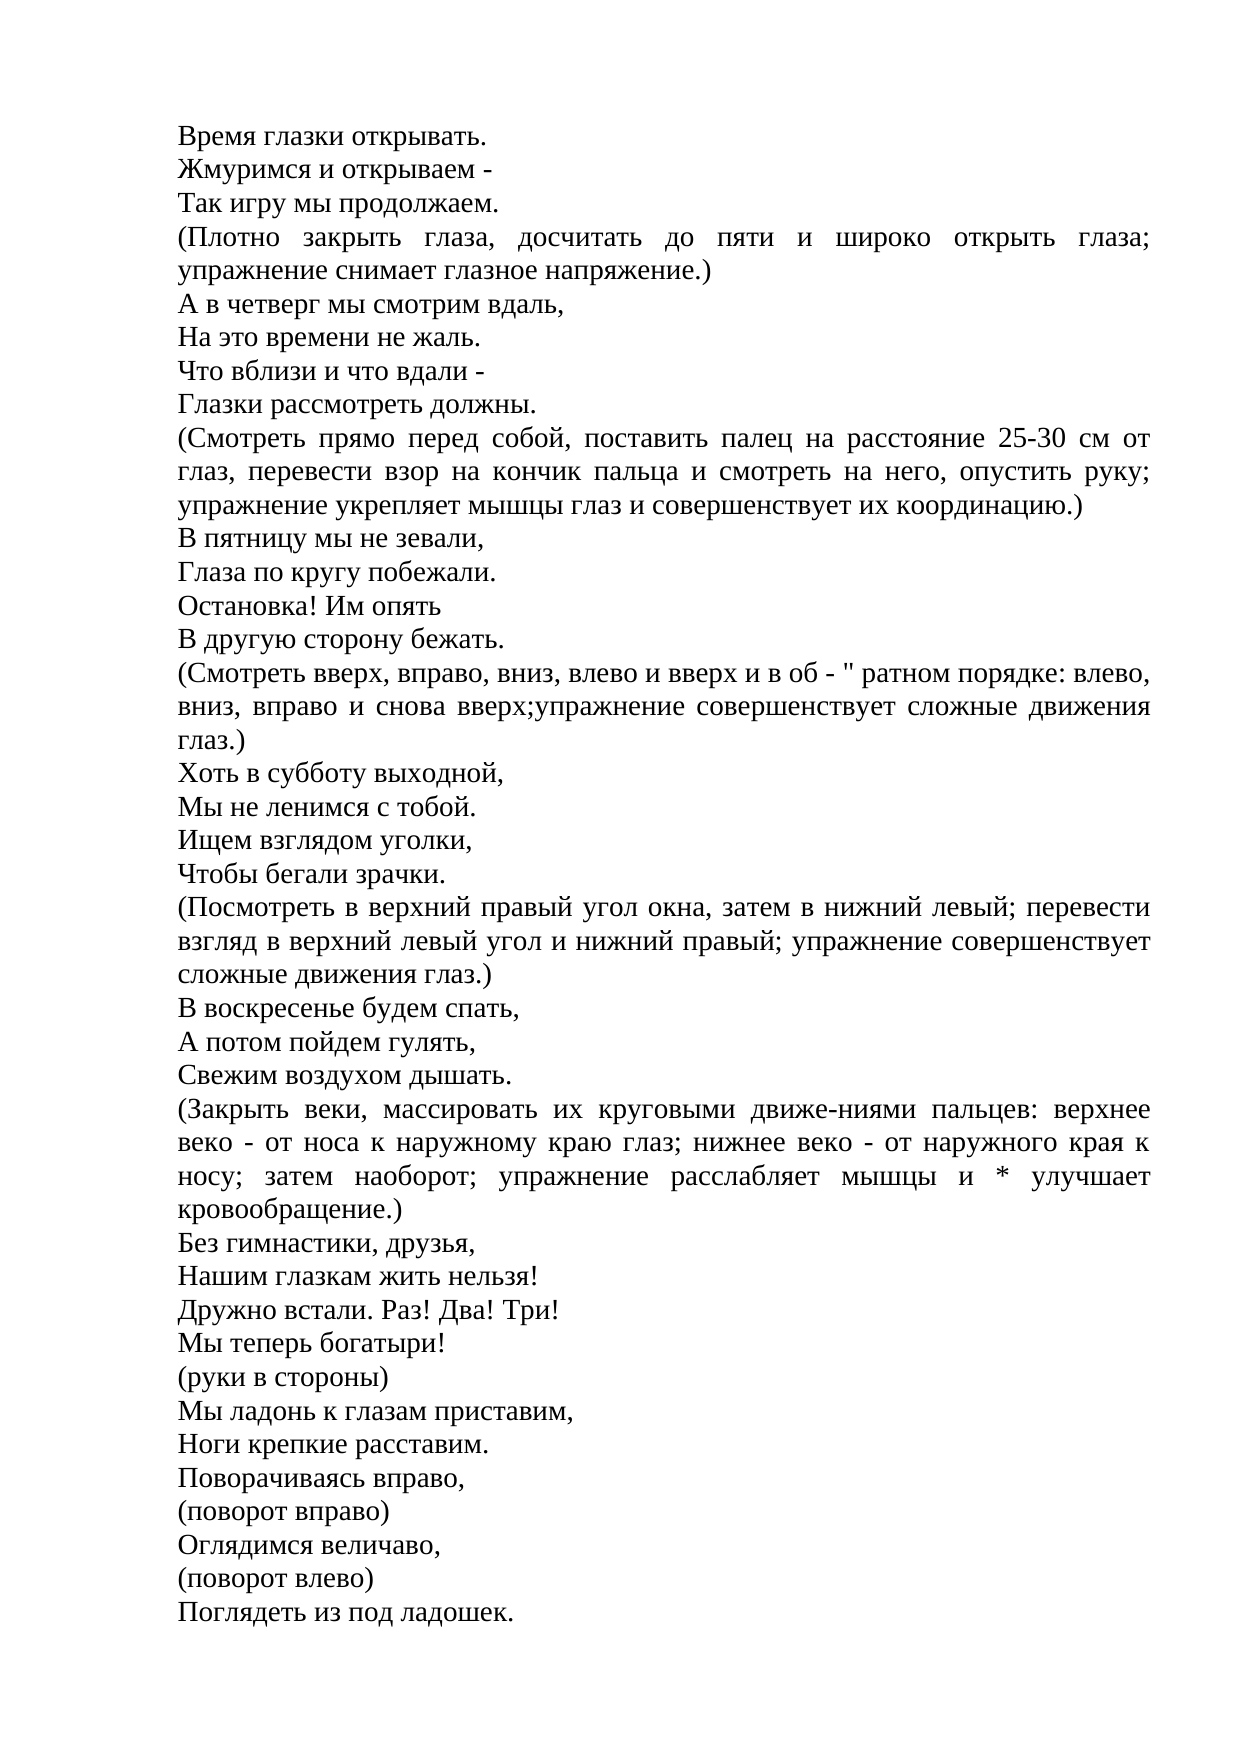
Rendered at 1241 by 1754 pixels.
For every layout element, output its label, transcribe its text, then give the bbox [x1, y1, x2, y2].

text (Посмотреть в верхний правый угол окна, затем в нижний левый; перевести взгляд в верхний левый угол и нижний правый; упражнение совершенствует сложные движения глаз.) [177, 889, 1152, 990]
text (Смотреть вверх, вправо, вниз, влево и вверх и в об - " ратном порядке: влево, вниз, вправо и снова вверх;упражнение совершенствует сложные движения глаз.) [177, 655, 1152, 755]
text Так игру мы продолжаем. [177, 185, 1152, 219]
text Свежим воздухом дышать. [177, 1057, 1152, 1091]
text (Закрыть веки, массировать их круговыми движе-ниями пальцев: верхнее веко - от носа к наружному краю глаз; нижнее веко - от наружного края к носу; затем наоборот; упражнение расслабляет мышцы и * улучшает кровообращение.) [177, 1091, 1152, 1225]
text В другую сторону бежать. [177, 621, 1152, 655]
text А в четверг мы смотрим вдаль, [177, 286, 1152, 319]
text В пятницу мы не зевали, [177, 521, 1152, 554]
text Мы не ленимся с тобой. [177, 789, 1152, 822]
text Жмуримся и открываем - [177, 152, 1152, 185]
text Ноги крепкие расставим. [177, 1426, 1152, 1460]
text Глазки рассмотреть должны. [177, 386, 1152, 420]
text Мы теперь богатыри! [177, 1326, 1152, 1359]
text (поворот вправо) [177, 1493, 1152, 1527]
text (руки в стороны) [177, 1359, 1152, 1393]
text Глаза по кругу побежали. [177, 554, 1152, 588]
text Мы ладонь к глазам приставим, [177, 1393, 1152, 1426]
text Время глазки открывать. [177, 118, 1152, 152]
text В воскресенье будем спать, [177, 990, 1152, 1024]
text Без гимнастики, друзья, [177, 1225, 1152, 1258]
text Оглядимся величаво, [177, 1527, 1152, 1560]
text Что вблизи и что вдали - [177, 353, 1152, 386]
text Поглядеть из под ладошек. [177, 1594, 1152, 1627]
text Нашим глазкам жить нельзя! [177, 1258, 1152, 1292]
text На это времени не жаль. [177, 319, 1152, 353]
text Остановка! Им опять [177, 588, 1152, 621]
text (Смотреть прямо перед собой, поставить палец на расстояние 25-30 см от глаз, перевести взор на кончик пальца и смотреть на него, опустить руку; упражнение укрепляет мышцы глаз и совершенствует их координацию.) [177, 420, 1152, 521]
text (поворот влево) [177, 1560, 1152, 1594]
text А потом пойдем гулять, [177, 1024, 1152, 1057]
text (Плотно закрыть глаза, досчитать до пяти и широко открыть глаза; упражнение снимает глазное напряжение.) [177, 219, 1152, 286]
text Дружно встали. Раз! Два! Три! [177, 1292, 1152, 1326]
text Чтобы бегали зрачки. [177, 856, 1152, 889]
text Поворачиваясь вправо, [177, 1460, 1152, 1493]
text Хоть в субботу выходной, [177, 755, 1152, 789]
text Ищем взглядом уголки, [177, 822, 1152, 856]
